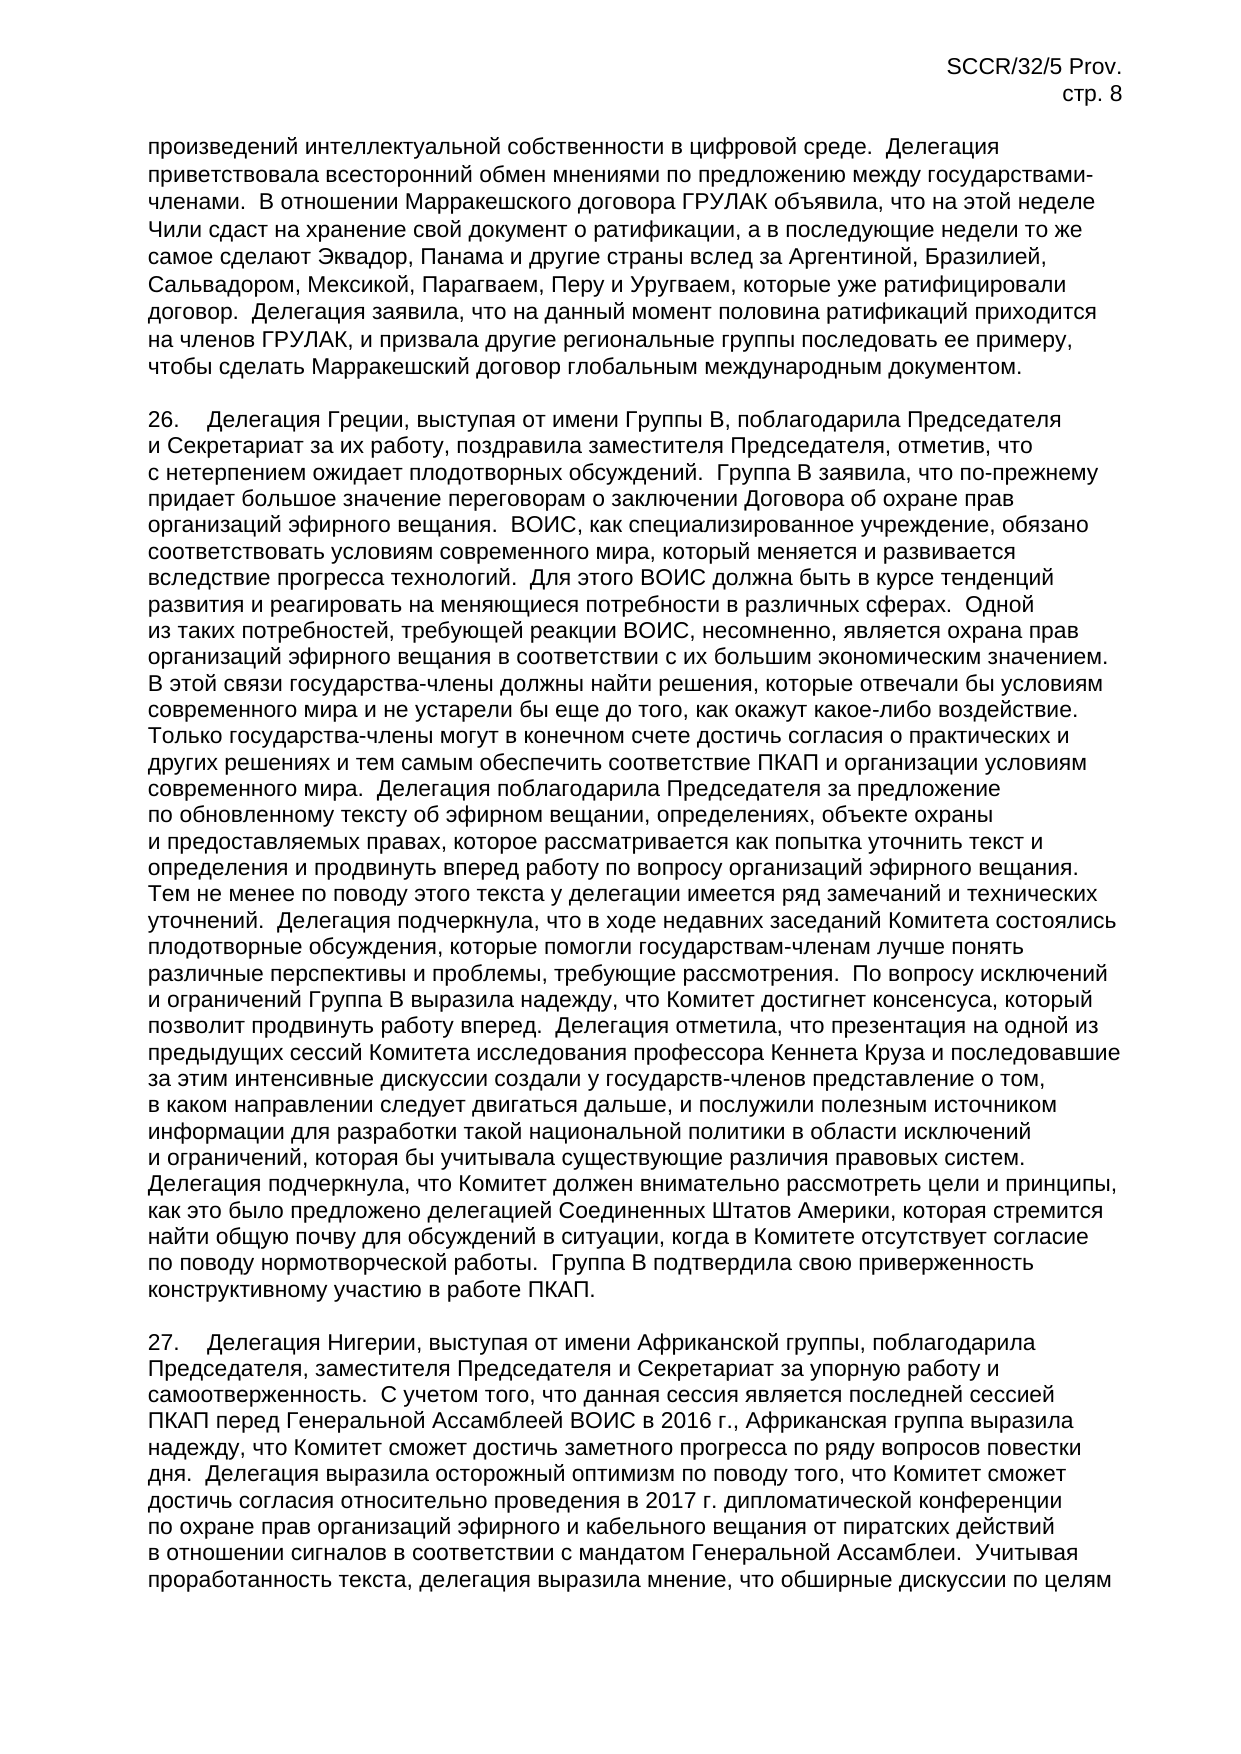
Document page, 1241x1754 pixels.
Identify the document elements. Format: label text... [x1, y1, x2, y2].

list Делегация Греции, выступая от имени Группы В, поблагодарила Председателя и Секретариат за их работу, поздравила заместителя Председателя, отметив, что с нетерпением ожидает плодотворных обсуждений. Группа В заявила, что по-прежнему придает большое значение переговорам о заключении Договора об охране прав организаций эфирного вещания. ВОИС, как специализированное учреждение, обязано соответствовать условиям современного мира, который меняется и развивается вследствие прогресса технологий. Для этого ВОИС должна быть в курсе тенденций развития и реагировать на меняющиеся потребности в различных сферах. Одной из таких потребностей, требующей реакции ВОИС, несомненно, является охрана прав организаций эфирного вещания в соответствии с их большим экономическим значением. В этой связи государства-члены должны найти решения, которые отвечали бы условиям современного мира и не устарели бы еще до того, как окажут какое-либо воздействие. Только государства-члены могут в конечном счете достичь согласия о практических и других решениях и тем самым обеспечить соответствие ПКАП и организации условиям современного мира. Делегация поблагодарила Председателя за предложение по обновленному тексту об эфирном вещании, определениях, объекте охраны и предоставляемых правах, которое рассматривается как попытка уточнить текст и определения и продвинуть вперед работу по вопросу организаций эфирного вещания. Тем не менее по поводу этого текста у делегации имеется ряд замечаний и технических уточнений. Делегация подчеркнула, что в ходе недавних заседаний Комитета состоялись плодотворные обсуждения, которые помогли государствам-членам лучше понять различные перспективы и проблемы, требующие рассмотрения. По вопросу исключений и ограничений Группа B выразила надежду, что Комитет достигнет консенсуса, который позволит продвинуть работу вперед. Делегация отметила, что презентация на одной из предыдущих сессий Комитета исследования профессора Кеннета Круза и последовавшие за этим интенсивные дискуссии создали у государств-членов представление о том, в каком направлении следует двигаться дальше, и послужили полезным источником информации для разработки такой национальной политики в области исключений и ограничений, которая бы учитывала существующие различия правовых систем. Делегация подчеркнула, что Комитет должен внимательно рассмотреть цели и принципы, как это было предложено делегацией Соединенных Штатов Америки, которая стремится найти общую почву для обсуждений в ситуации, когда в Комитете отсутствует согласие по поводу нормотворческой работы. Группа В подтвердила свою приверженность конструктивному участию в работе ПКАП. [148, 406, 1122, 1302]
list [148, 132, 1122, 380]
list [148, 1328, 1122, 1592]
